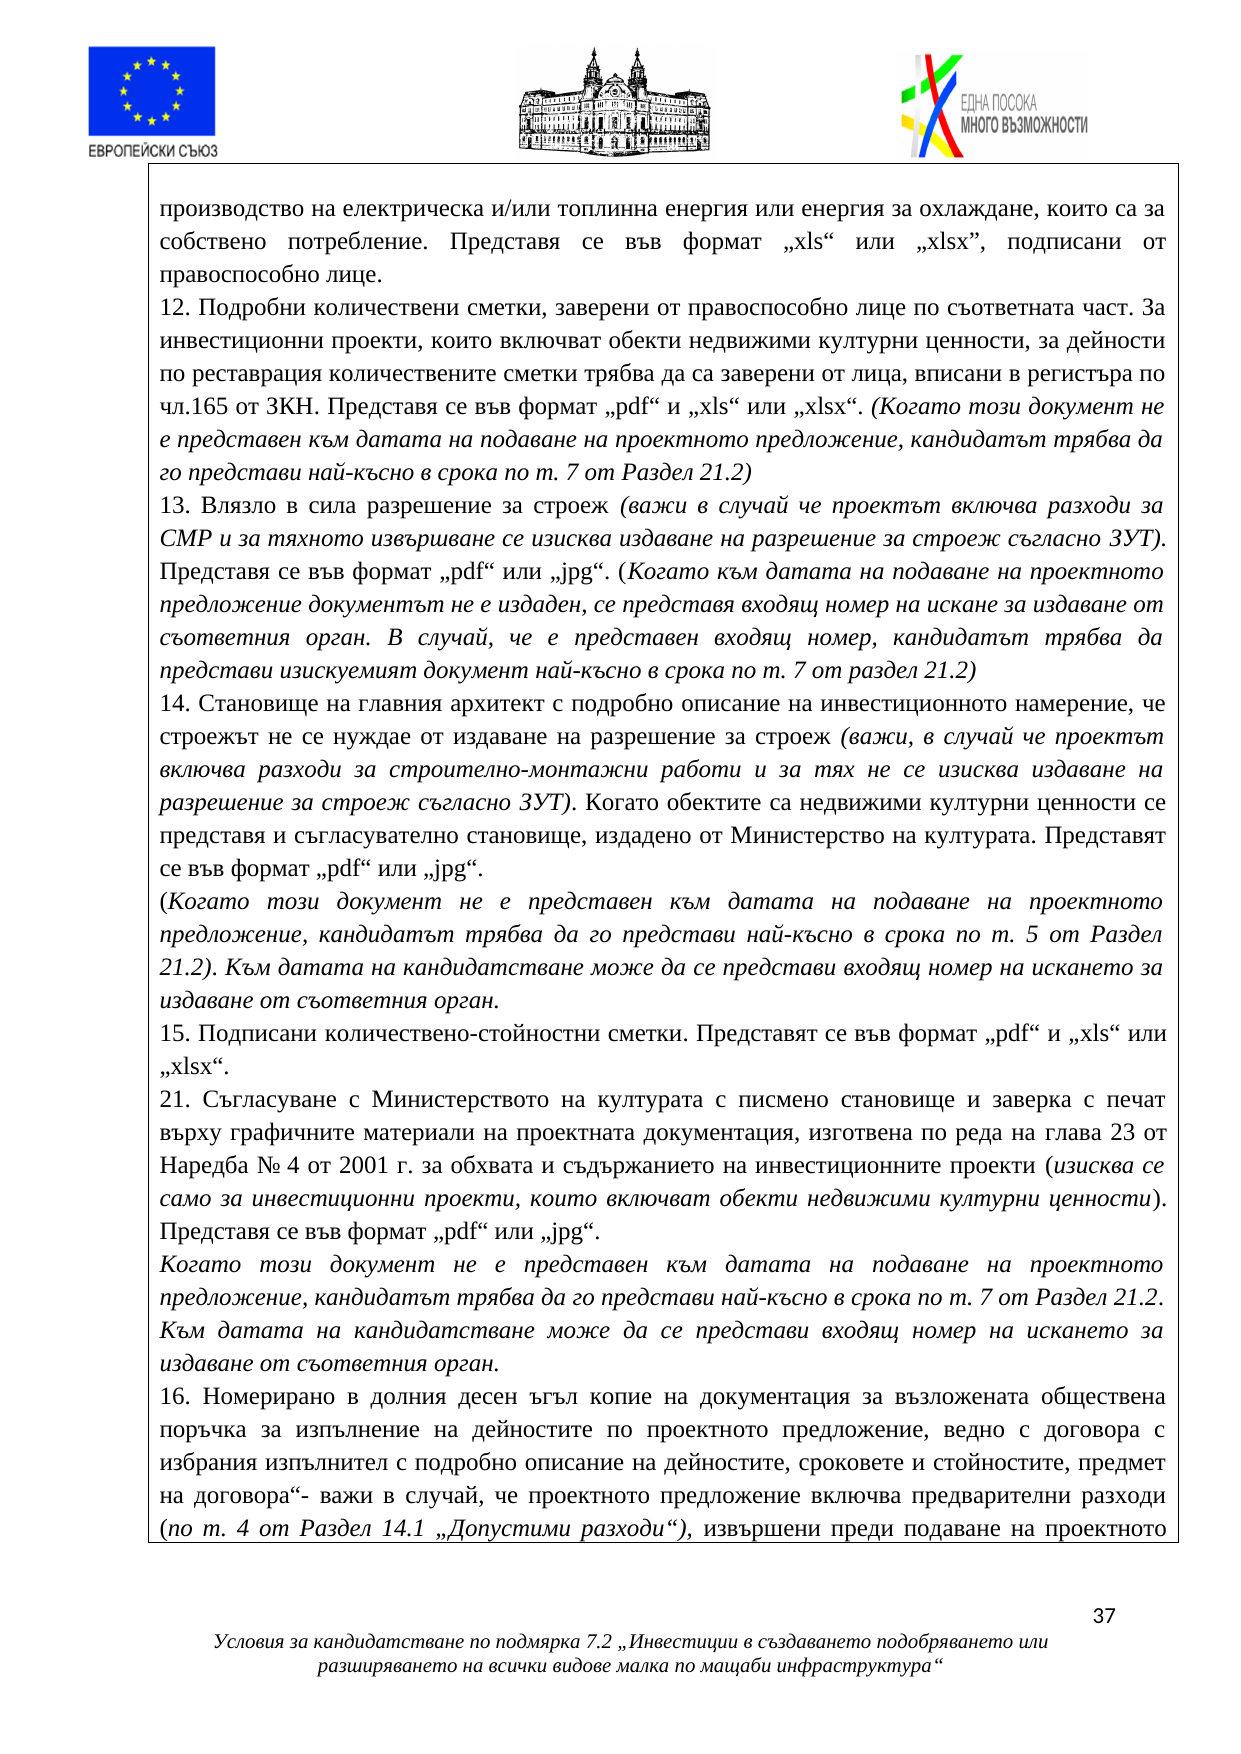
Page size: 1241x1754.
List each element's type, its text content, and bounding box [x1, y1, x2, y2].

picture [88, 45, 219, 160]
picture [896, 50, 1090, 160]
picture [514, 44, 718, 160]
